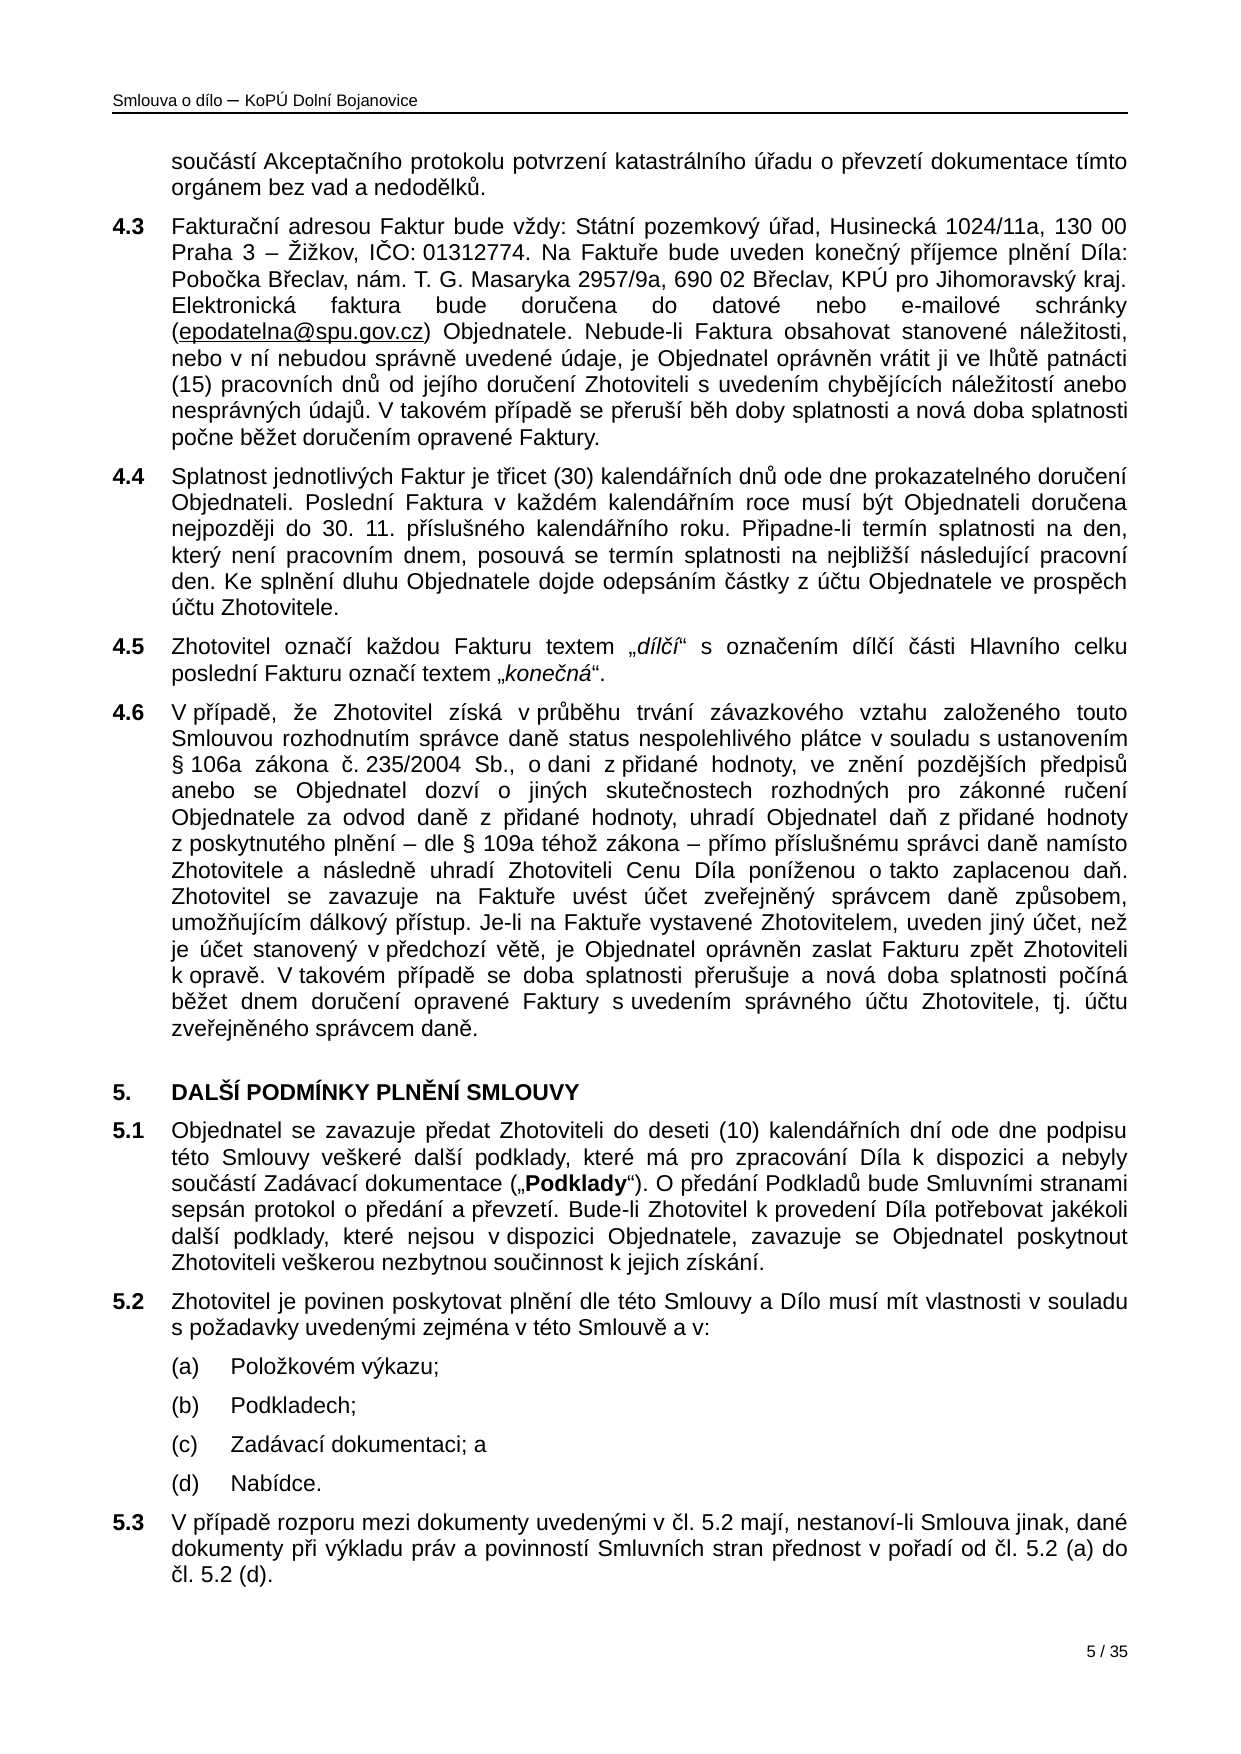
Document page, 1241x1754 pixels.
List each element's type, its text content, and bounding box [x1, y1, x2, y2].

list Zadávací dokumentaci; a [171, 1431, 1128, 1457]
list Nabídce. [171, 1470, 1128, 1496]
text Objednatel se zavazuje předat Zhotoviteli do deseti (10) kalendářních dní ode dne podpisu této Smlouvy veškeré další podklady, které má pro zpracování Díla k dispozici a nebyly součástí Zadávací dokumentace („Podklady“). O předání Podkladů bude Smluvními stranami sepsán protokol o předání a převzetí. Bude-li Zhotovitel k provedení Díla potřebovat jakékoli další podklady, které nejsou v dispozici Objednatele, zavazuje se Objednatel poskytnout Zhotoviteli veškerou nezbytnou součinnost k jejich získání. [112, 1117, 1128, 1276]
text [112, 148, 1128, 200]
text V případě rozporu mezi dokumenty uvedenými v čl. 5.2 mají, nestanoví-li Smlouva jinak, dané dokumenty při výkladu práv a povinností Smluvních stran přednost v pořadí od čl. 5.2 (a) do čl. 5.2 (d). [112, 1509, 1128, 1588]
list Položkovém výkazu; [171, 1353, 1128, 1379]
list Podkladech; [171, 1392, 1128, 1418]
text V případě, že Zhotovitel získá v průběhu trvání závazkového vztahu založeného touto Smlouvou rozhodnutím správce daně status nespolehlivého plátce v souladu s ustanovením § 106a zákona č. 235/2004 Sb., o dani z přidané hodnoty, ve znění pozdějších předpisů anebo se Objednatel dozví o jiných skutečnostech rozhodných pro zákonné ručení Objednatele za odvod daně z přidané hodnoty, uhradí Objednatel daň z přidané hodnoty z poskytnutého plnění – dle § 109a téhož zákona – přímo příslušnému správci daně namísto Zhotovitele a následně uhradí Zhotoviteli Cenu Díla poníženou o takto zaplacenou daň. Zhotovitel se zavazuje na Faktuře uvést účet zveřejněný správcem daně způsobem, umožňujícím dálkový přístup. Je-li na Faktuře vystavené Zhotovitelem, uveden jiný účet, než je účet stanovený v předchozí větě, je Objednatel oprávněn zaslat Fakturu zpět Zhotoviteli k opravě. V takovém případě se doba splatnosti přerušuje a nová doba splatnosti počíná běžet dnem doručení opravené Faktury s uvedením správného účtu Zhotovitele, tj. účtu zveřejněného správcem daně. [112, 698, 1128, 1041]
text Fakturační adresou Faktur bude vždy: Státní pozemkový úřad, Husinecká 1024/11a, 130 00 Praha 3 – Žižkov, IČO: 01312774. Na Faktuře bude uveden konečný příjemce plnění Díla: Pobočka Břeclav, nám. T. G. Masaryka 2957/9a, 690 02 Břeclav, KPÚ pro Jihomoravský kraj. Elektronická faktura bude doručena do datové nebo e-mailové schránky (epodatelna@spu.gov.cz) Objednatele. Nebude-li Faktura obsahovat stanovené náležitosti, nebo v ní nebudou správně uvedené údaje, je Objednatel oprávněn vrátit ji ve lhůtě patnácti (15) pracovních dnů od jejího doručení Zhotoviteli s uvedením chybějících náležitostí anebo nesprávných údajů. V takovém případě se přeruší běh doby splatnosti a nová doba splatnosti počne běžet doručením opravené Faktury. [112, 213, 1128, 450]
text Zhotovitel je povinen poskytovat plnění dle této Smlouvy a Dílo musí mít vlastnosti v souladu s požadavky uvedenými zejména v této Smlouvě a v: [112, 1288, 1128, 1341]
text Splatnost jednotlivých Faktur je třicet (30) kalendářních dnů ode dne prokazatelného doručení Objednateli. Poslední Faktura v každém kalendářním roce musí být Objednateli doručena nejpozději do 30. 11. příslušného kalendářního roku. Připadne-li termín splatnosti na den, který není pracovním dnem, posouvá se termín splatnosti na nejbližší následující pracovní den. Ke splnění dluhu Objednatele dojde odepsáním částky z účtu Objednatele ve prospěch účtu Zhotovitele. [112, 463, 1128, 621]
text Zhotovitel označí každou Fakturu textem „dílčí“ s označením dílčí části Hlavního celku poslední Fakturu označí textem „konečná“. [112, 633, 1128, 686]
text Další podmínky Plnění smlouvy [112, 1078, 1128, 1105]
